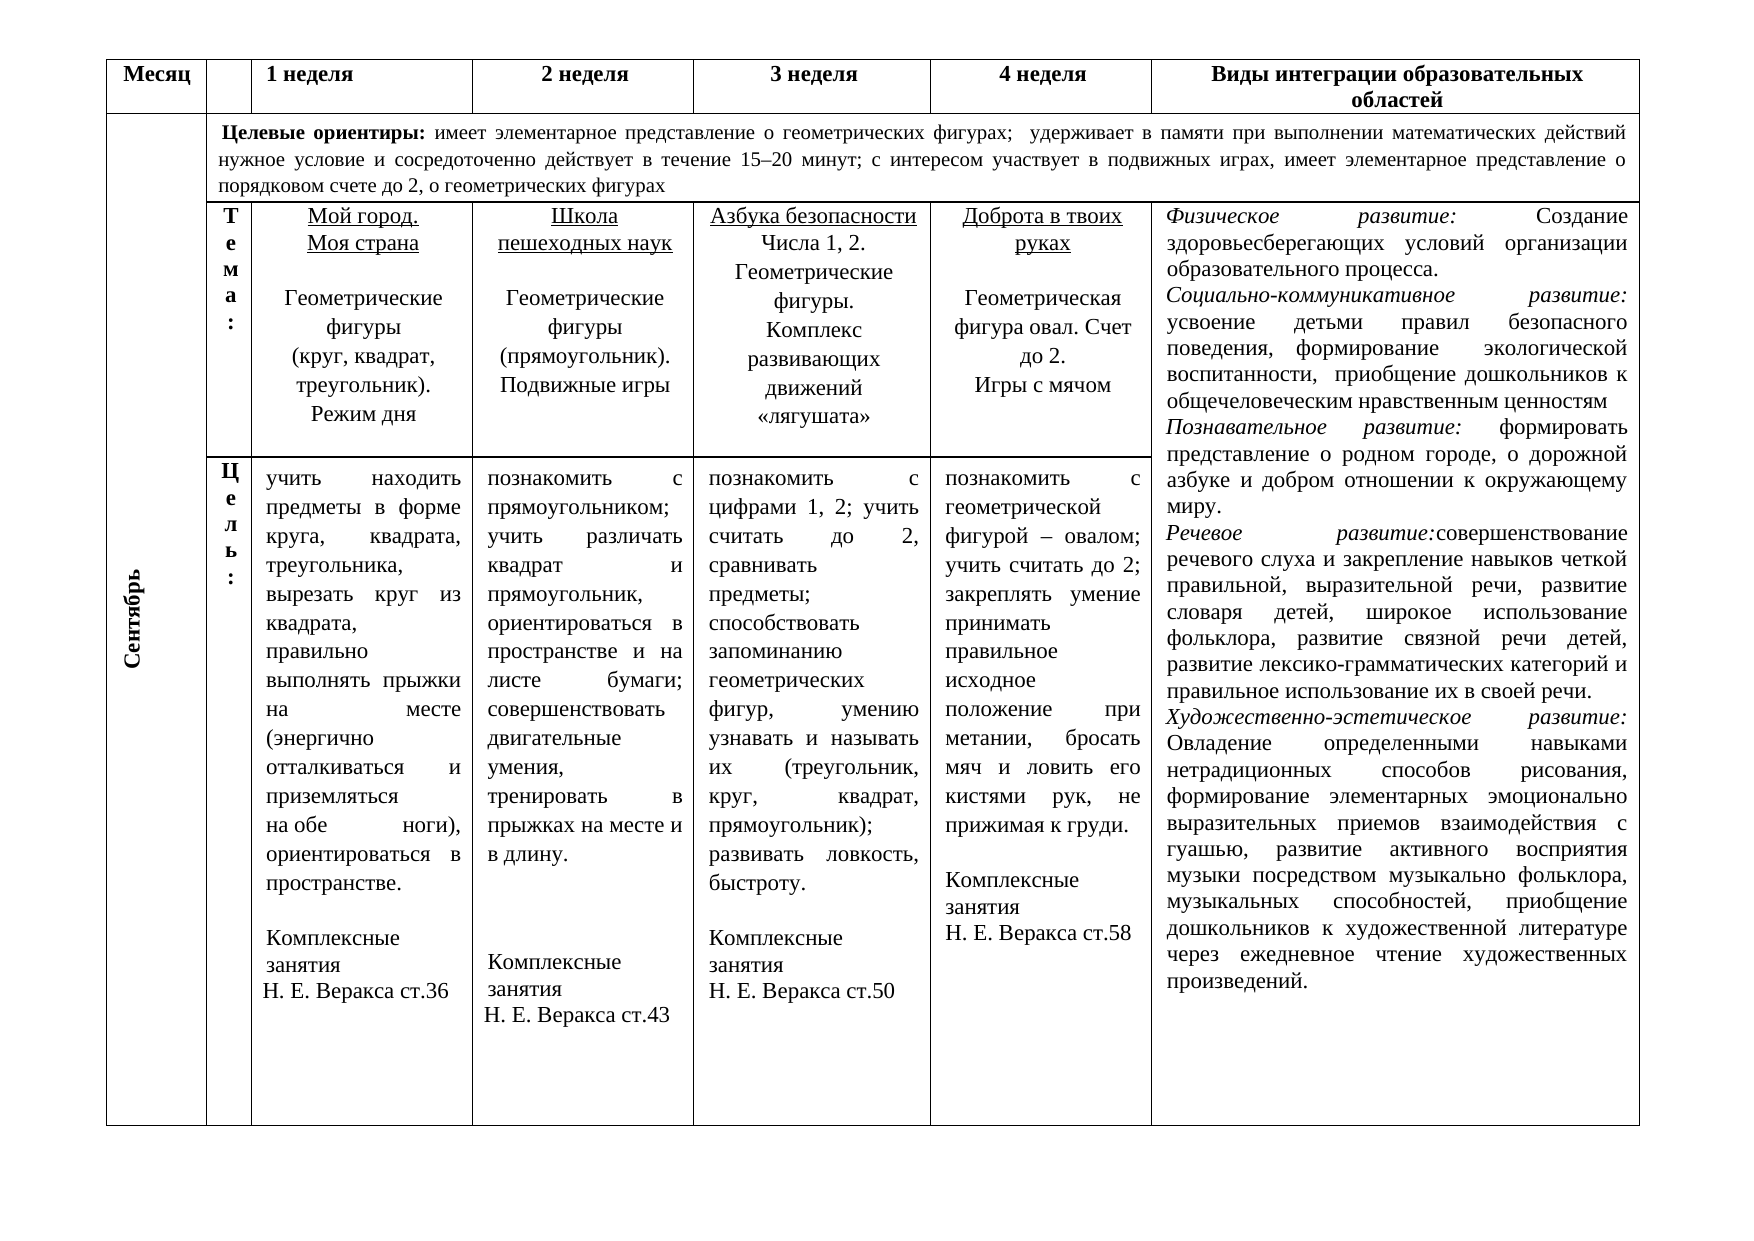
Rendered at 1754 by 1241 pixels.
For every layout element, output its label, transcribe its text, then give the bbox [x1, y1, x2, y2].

table_header [207, 60, 251, 113]
table_header 3 неделя [694, 60, 930, 113]
table_cell Доброта в твоих руках Геометрическая фигура овал. Счет до 2. Игры с мячом [931, 203, 1151, 456]
table_cell Азбука безопасности Числа 1, 2. Геометрические фигуры. Комплекс развивающих движений «лягушата» [694, 203, 930, 456]
table_cell познакомить с прямоугольником; учить различать квадрат и прямоугольник, ориентироваться в пространстве и на листе бумаги; совершенствовать двигательные умения, тренировать в прыжках на месте и в длину. Комплексные занятия Н. Е. Веракса ст.43 [473, 458, 693, 1125]
table_cell Школа пешеходных наук Геометрические фигуры (прямоугольник). Подвижные игры [473, 203, 693, 456]
table_header Месяц [107, 60, 206, 113]
table_cell Целевые ориентиры: имеет элементарное представление о геометрических фигурах; удерживает в памяти при выполнении математических действий нужное условие и сосредоточенно действует в течение 15–20 минут; с интересом участвует в подвижных играх, имеет элементарное представление о порядковом счете до 2, о геометрических фигурах [207, 114, 1639, 201]
table_cell познакомить с геометрической фигурой – овалом; учить считать до 2; закреплять умение принимать правильное исходное положение при метании, бросать мяч и ловить его кистями рук, не прижимая к груди. Комплексные занятия Н. Е. Веракса ст.58 [931, 458, 1151, 1125]
table_cell Сентябрь [107, 114, 206, 1125]
table_cell учить находить предметы в форме круга, квадрата, треугольника, вырезать круг из квадрата, правильно выполнять прыжки на месте (энергично отталкиваться и приземляться на обе ноги), ориентироваться в пространстве. Комплексные занятия Н. Е. Веракса ст.36 [252, 458, 472, 1125]
table_header 4 неделя [931, 60, 1151, 113]
table_header Виды интеграции образовательных областей [1152, 60, 1639, 113]
table_header 2 неделя [473, 60, 693, 113]
table_cell Мой город. Моя страна Геометрические фигуры (круг, квадрат, треугольник). Режим дня [252, 203, 472, 456]
table_cell Цель: [207, 458, 251, 1125]
table_cell Тема: [207, 203, 251, 456]
table_header 1 неделя [252, 60, 472, 113]
table_cell познакомить с цифрами 1, 2; учить считать до 2, сравнивать предметы; способствовать запоминанию геометрических фигур, умению узнавать и называть их (треугольник, круг, квадрат, прямоугольник); развивать ловкость, быстроту. Комплексные занятия Н. Е. Веракса ст.50 [694, 458, 930, 1125]
table_cell Физическое развитие: Создание здоровьесберегающих условий организации образовательного процесса. Социально-коммуникативное развитие: усвоение детьми правил безопасного поведения, формирование экологической воспитанности, приобщение дошкольников к общечеловеческим нравственным ценностям Познавательное развитие: формировать представление о родном городе, о дорожной азбуке и добром отношении к окружающему миру. Речевое развитие:совершенствование речевого слуха и закрепление навыков четкой правильной, выразительной речи, развитие словаря детей, широкое использование фольклора, развитие связной речи детей, развитие лексико-грамматических категорий и правильное использование их в своей речи. Художественно-эстетическое развитие: Овладение определенными навыками нетрадиционных способов рисования, формирование элементарных эмоционально выразительных приемов взаимодействия с гуашью, развитие активного восприятия музыки посредством музыкально фольклора, музыкальных способностей, приобщение дошкольников к художественной литературе через ежедневное чтение художественных произведений. [1152, 203, 1639, 1125]
